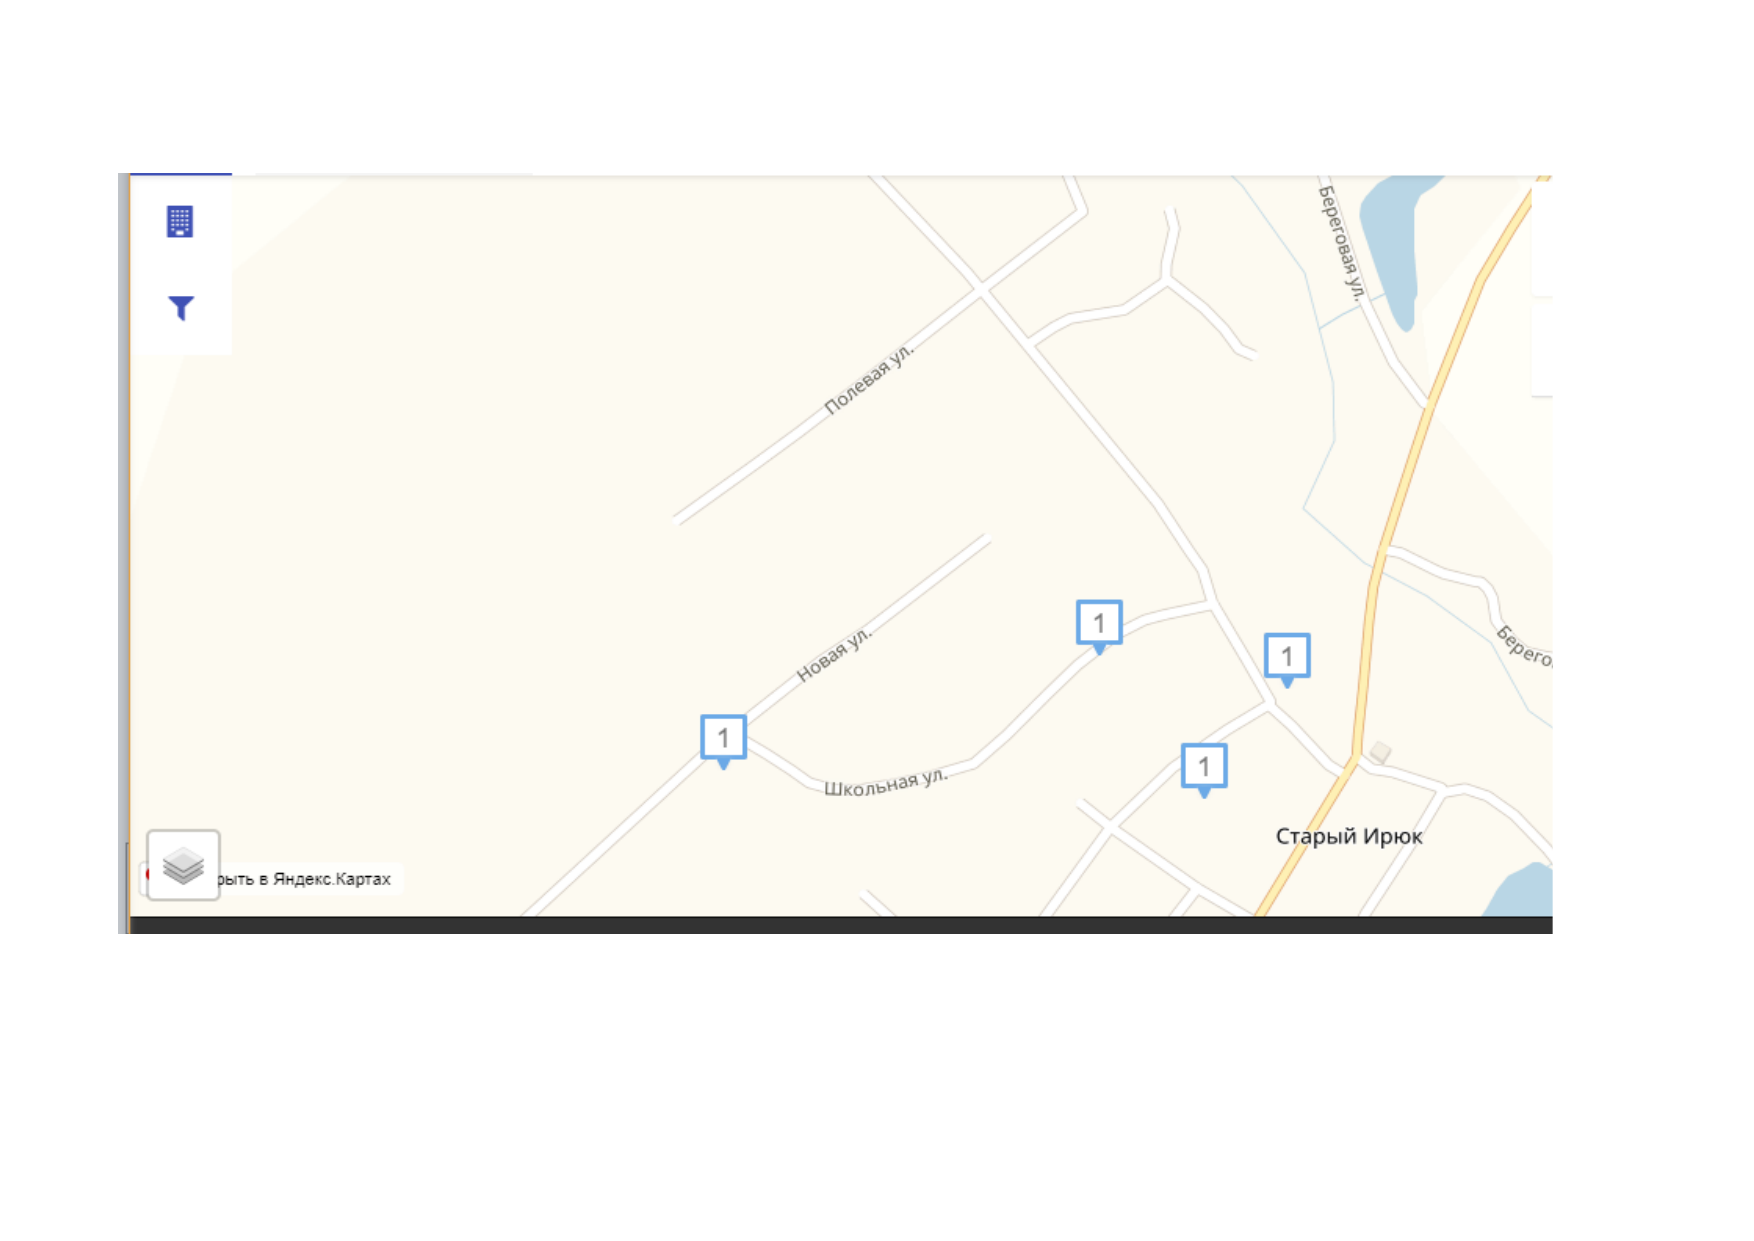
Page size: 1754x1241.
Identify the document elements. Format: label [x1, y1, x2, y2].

picture [118, 173, 1553, 934]
